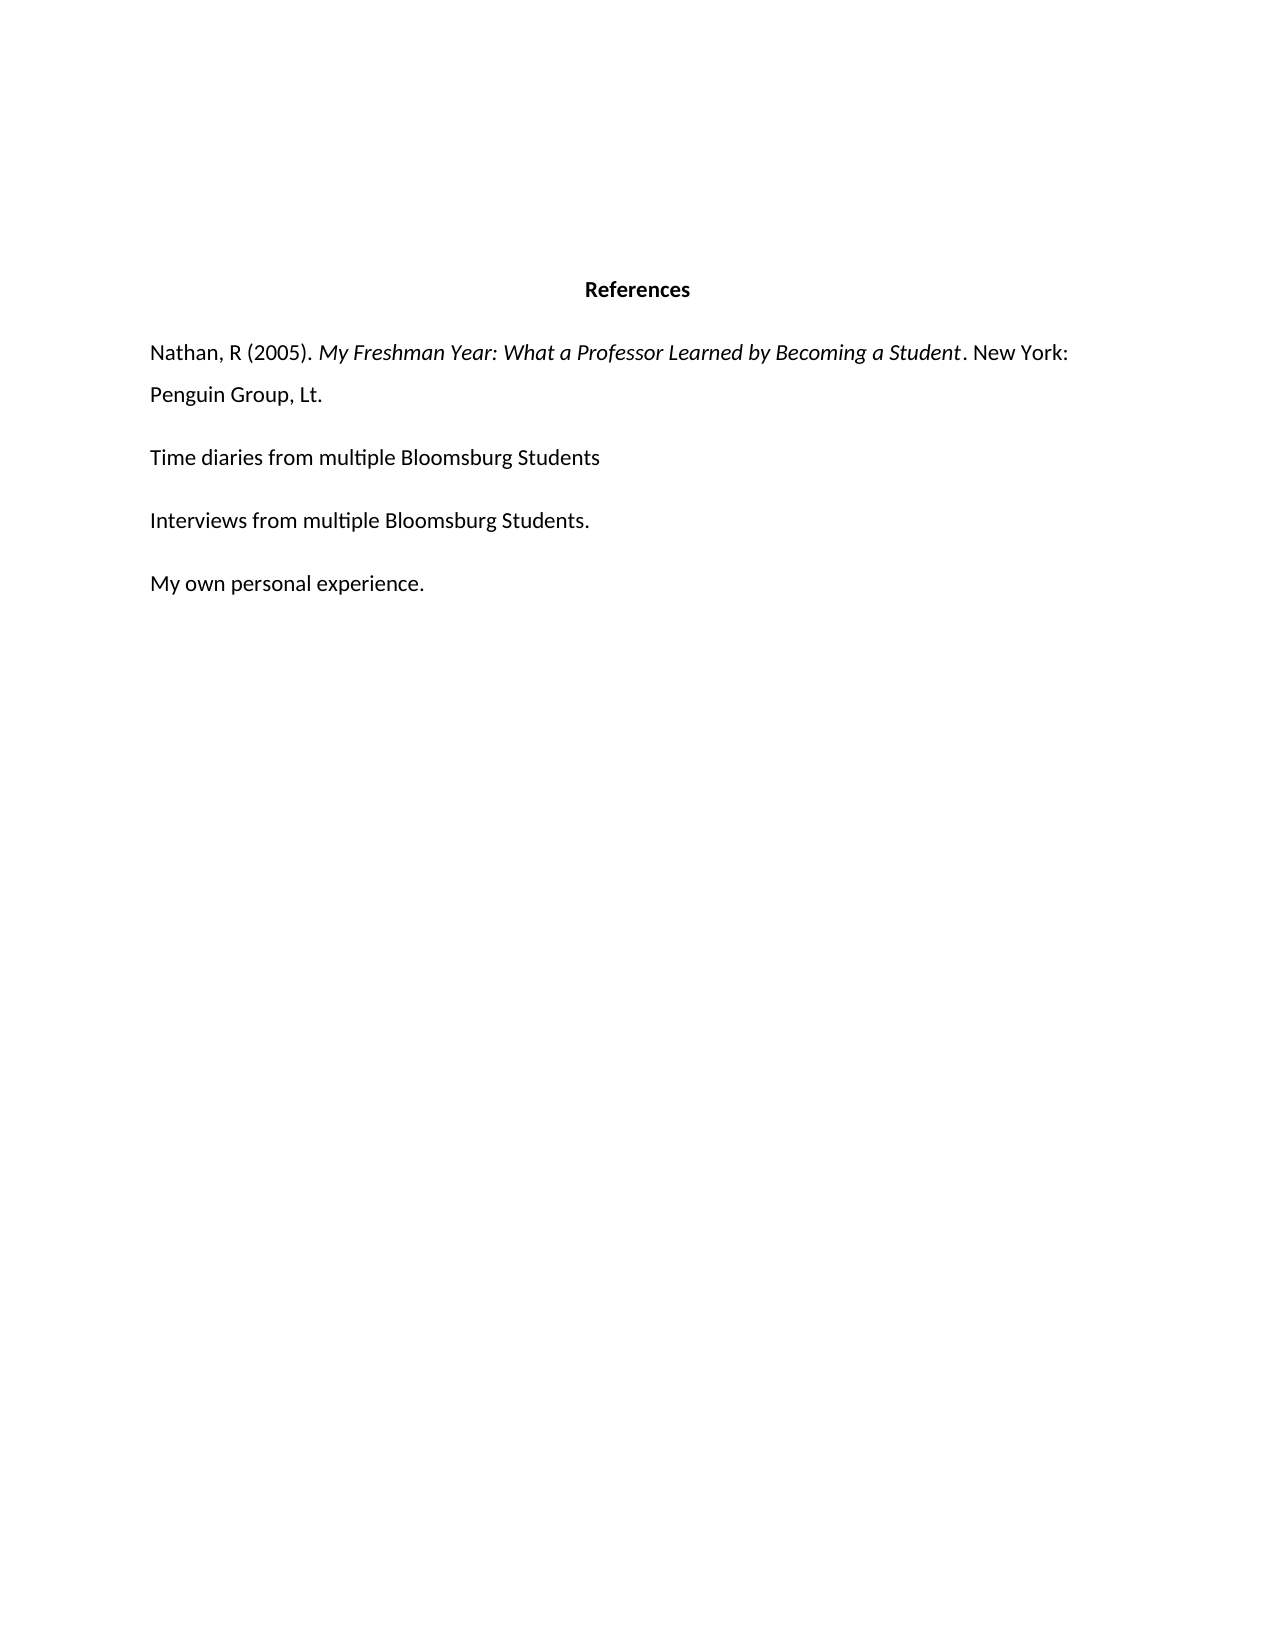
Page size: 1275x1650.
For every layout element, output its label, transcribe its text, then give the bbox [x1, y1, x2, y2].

text My own personal experience. [150, 569, 1125, 597]
text References [150, 276, 1125, 304]
text Time diaries from multiple Bloomsburg Students [150, 443, 1125, 471]
text Interviews from multiple Bloomsburg Students. [150, 506, 1125, 534]
text Nathan, R (2005). My Freshman Year: What a Professor Learned by Becoming a Student. New York: Penguin Group, Lt. [150, 338, 1125, 408]
